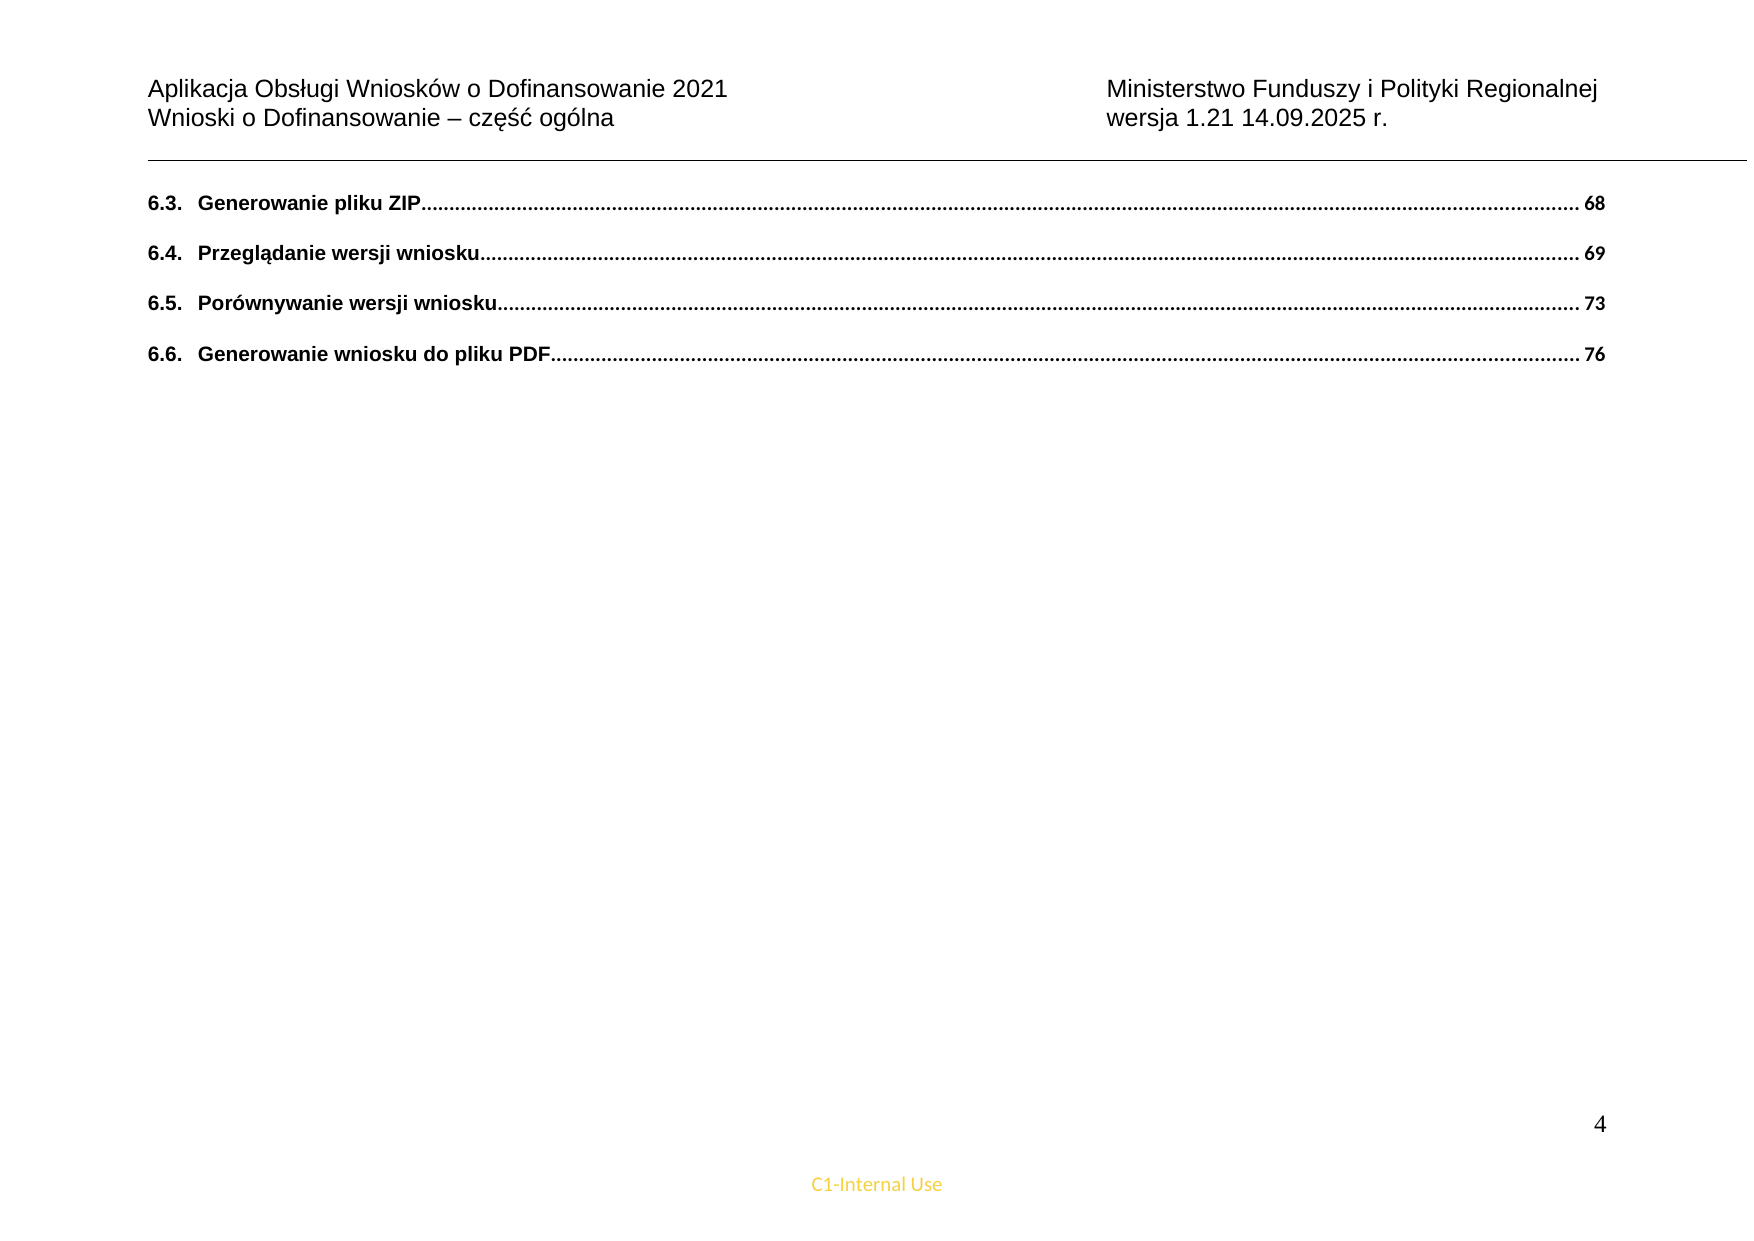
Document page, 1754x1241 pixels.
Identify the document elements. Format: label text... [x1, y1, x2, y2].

text 6.5. Porównywanie wersji wniosku 73 [148, 291, 1606, 316]
text 6.6. Generowanie wniosku do pliku PDF 76 [148, 341, 1606, 366]
text 6.3. Generowanie pliku ZIP 68 [148, 190, 1606, 215]
text 6.4. Przeglądanie wersji wniosku 69 [148, 240, 1606, 266]
